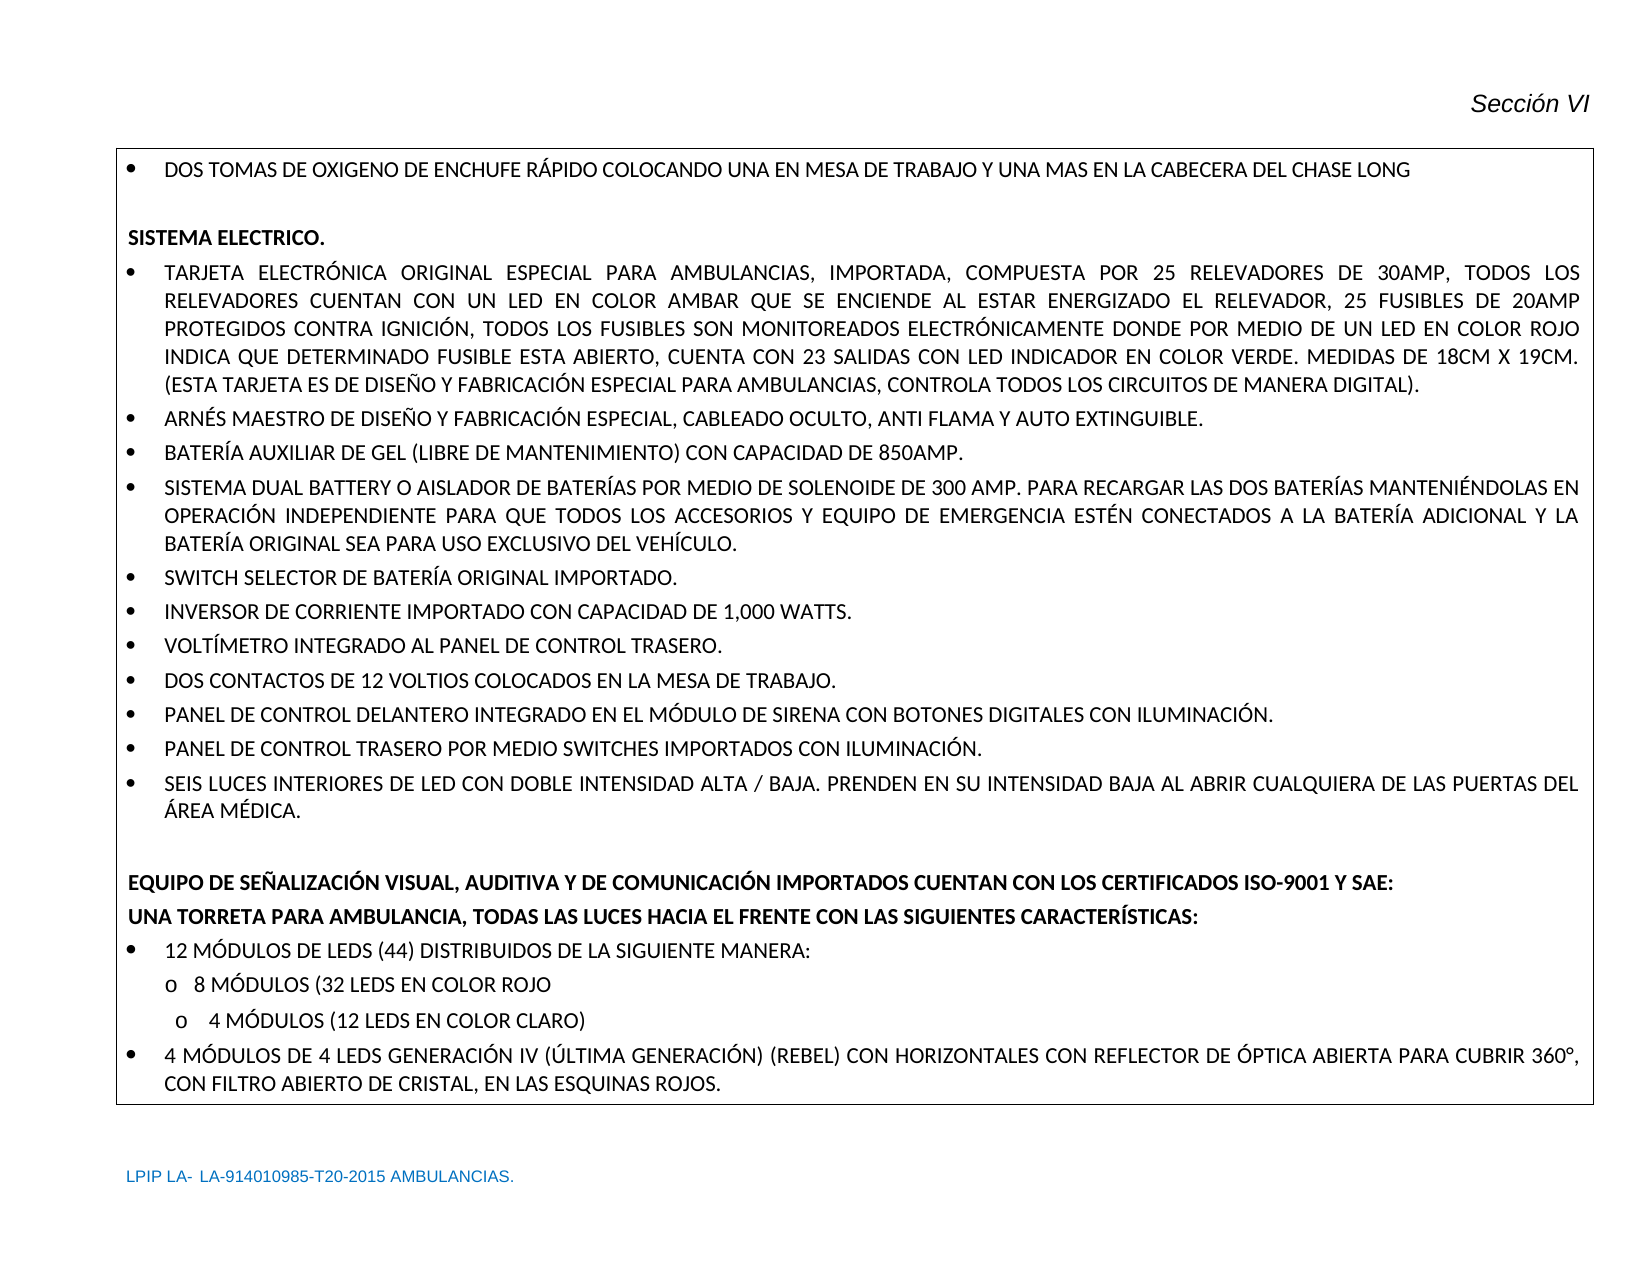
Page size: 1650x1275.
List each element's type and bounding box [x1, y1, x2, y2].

table_cell [117, 149, 1593, 1104]
